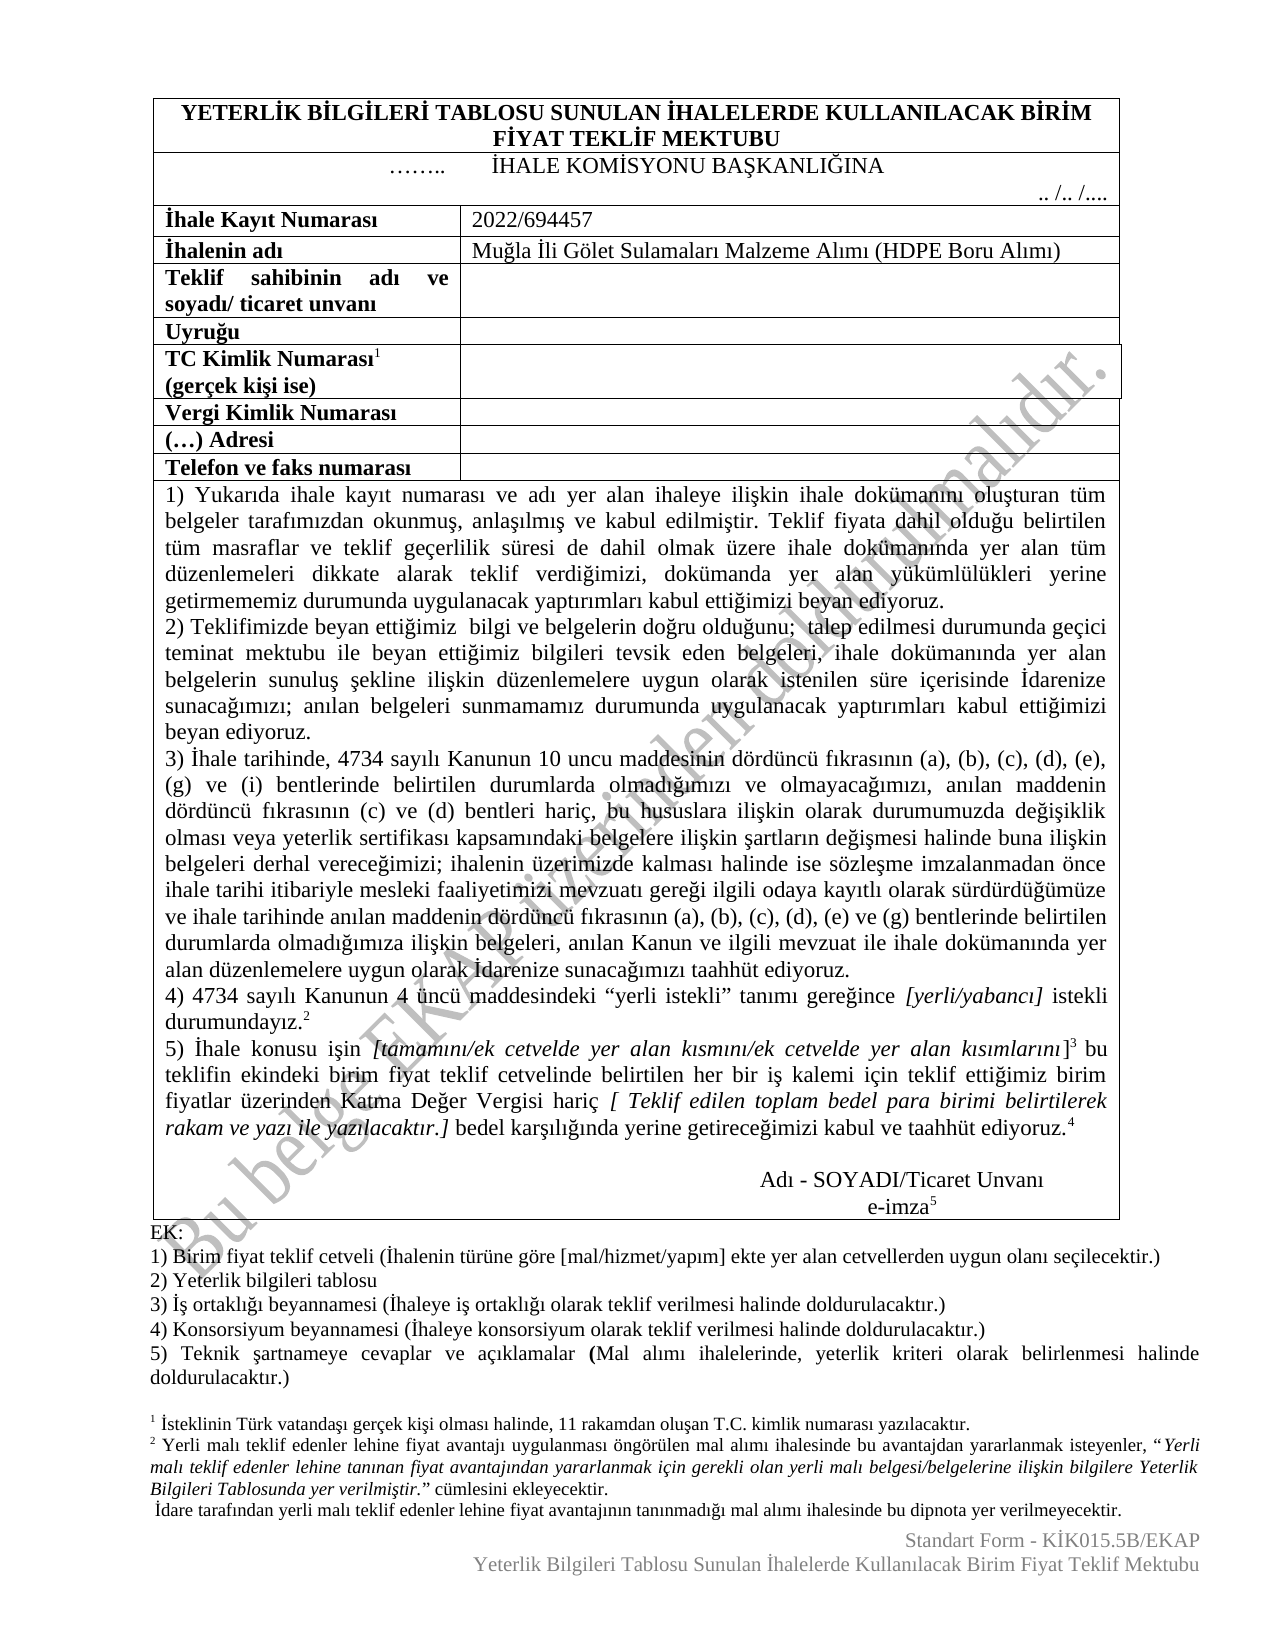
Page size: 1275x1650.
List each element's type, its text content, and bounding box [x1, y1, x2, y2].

table_cell Uyruğu [154, 318, 460, 344]
table_cell 2022/694457 [461, 206, 1119, 236]
table_cell [461, 426, 1119, 453]
table_cell (…) Adresi [154, 426, 460, 453]
table_cell Telefon ve faks numarası [154, 454, 460, 480]
table_header YETERLİK BİLGİLERİ TABLOSU SUNULAN İHALELERDE KULLANILACAK BİRİM FİYAT TEKLİF MEKTUBU [154, 99, 1119, 152]
table_cell …….. İHALE KOMİSYONU BAŞKANLIĞINA .. /.. /.... [154, 153, 1119, 205]
table_cell Muğla İli Gölet Sulamaları Malzeme Alımı (HDPE Boru Alımı) [461, 237, 1119, 263]
table_cell Vergi Kimlik Numarası [154, 399, 460, 425]
table_cell [461, 454, 1119, 480]
table_cell İhale Kayıt Numarası [154, 206, 460, 236]
table_cell Teklif sahibinin adı ve soyadı/ ticaret unvanı [154, 264, 460, 317]
text 1) Birim fiyat teklif cetveli (İhalenin türüne göre [mal/hizmet/yapım] ekte yer alan cetvellerden uygun olanı seçilecektir.) [75, 1244, 1200, 1268]
table_cell [461, 318, 1119, 344]
table_cell [461, 399, 1119, 425]
table_cell İhalenin adı [154, 237, 460, 263]
text 2 Yerli malı teklif edenler lehine fiyat avantajı uygulanması öngörülen mal alımı ihalesinde bu avantajdan yararlanmak isteyenler, “Yerli malı teklif edenler lehine tanınan fiyat avantajından yararlanmak için gerekli olan yerli malı belgesi/belgelerine ilişkin bilgilere Yeterlik Bilgileri Tablosunda yer verilmiştir.” cümlesini ekleyecektir. [150, 1434, 1200, 1499]
text 3) İş ortaklığı beyannamesi (İhaleye iş ortaklığı olarak teklif verilmesi halinde doldurulacaktır.) [75, 1292, 1200, 1316]
text 1 İsteklinin Türk vatandaşı gerçek kişi olması halinde, 11 rakamdan oluşan T.C. kimlik numarası yazılacaktır. [150, 1413, 1200, 1434]
table_cell [461, 264, 1119, 317]
text İdare tarafından yerli malı teklif edenler lehine fiyat avantajının tanınmadığı mal alımı ihalesinde bu dipnota yer verilmeyecektir. [150, 1499, 1200, 1521]
text 2) Yeterlik bilgileri tablosu [75, 1268, 1200, 1292]
text 5) Teknik şartnameye cevaplar ve açıklamalar (Mal alımı ihalelerinde, yeterlik kriteri olarak belirlenmesi halinde doldurulacaktır.) [150, 1341, 1200, 1389]
table_cell [461, 345, 1121, 398]
text EK: [75, 1220, 1200, 1244]
text 4) Konsorsiyum beyannamesi (İhaleye konsorsiyum olarak teklif verilmesi halinde doldurulacaktır.) [75, 1316, 1200, 1341]
table_cell TC Kimlik Numarası1 (gerçek kişi ise) [154, 345, 460, 398]
table_cell 1) Yukarıda ihale kayıt numarası ve adı yer alan ihaleye ilişkin ihale dokümanını oluşturan tüm belgeler tarafımızdan okunmuş, anlaşılmış ve kabul edilmiştir. Teklif fiyata dahil olduğu belirtilen tüm masraflar ve teklif geçerlilik süresi de dahil olmak üzere ihale dokümanında yer alan tüm düzenlemeleri dikkate alarak teklif verdiğimizi, dokümanda yer alan yükümlülükleri yerine getirmememiz durumunda uygulanacak yaptırımları kabul ettiğimizi beyan ediyoruz. 2) Teklifimizde beyan ettiğimiz bilgi ve belgelerin doğru olduğunu; talep edilmesi durumunda geçici teminat mektubu ile beyan ettiğimiz bilgileri tevsik eden belgeleri, ihale dokümanında yer alan belgelerin sunuluş şekline ilişkin düzenlemelere uygun olarak istenilen süre içerisinde İdarenize sunacağımızı; anılan belgeleri sunmamamız durumunda uygulanacak yaptırımları kabul ettiğimizi beyan ediyoruz. 3) İhale tarihinde, 4734 sayılı Kanunun 10 uncu maddesinin dördüncü fıkrasının (a), (b), (c), (d), (e), (g) ve (i) bentlerinde belirtilen durumlarda olmadığımızı ve olmayacağımızı, anılan maddenin dördüncü fıkrasının (c) ve (d) bentleri hariç, bu hususlara ilişkin olarak durumumuzda değişiklik olması veya yeterlik sertifikası kapsamındaki belgelere ilişkin şartların değişmesi halinde buna ilişkin belgeleri derhal vereceğimizi; ihalenin üzerimizde kalması halinde ise sözleşme imzalanmadan önce ihale tarihi itibariyle mesleki faaliyetimizi mevzuatı gereği ilgili odaya kayıtlı olarak sürdürdüğümüze ve ihale tarihinde anılan maddenin dördüncü fıkrasının (a), (b), (c), (d), (e) ve (g) bentlerinde belirtilen durumlarda olmadığımıza ilişkin belgeleri, anılan Kanun ve ilgili mevzuat ile ihale dokümanında yer alan düzenlemelere uygun olarak İdarenize sunacağımızı taahhüt ediyoruz. 4) 4734 sayılı Kanunun 4 üncü maddesindeki “yerli istekli” tanımı gereğince [yerli/yabancı] istekli durumundayız.2 5) İhale konusu işin [tamamını/ek cetvelde yer alan kısmını/ek cetvelde yer alan kısımlarını]3 bu teklifin ekindeki birim fiyat teklif cetvelinde belirtilen her bir iş kalemi için teklif ettiğimiz birim fiyatlar üzerinden Katma Değer Vergisi hariç [ Teklif edilen toplam bedel para birimi belirtilerek rakam ve yazı ile yazılacaktır.] bedel karşılığında yerine getireceğimizi kabul ve taahhüt ediyoruz.4 Adı - SOYADI/Ticaret Unvanı e-imza5 [154, 481, 1119, 1219]
